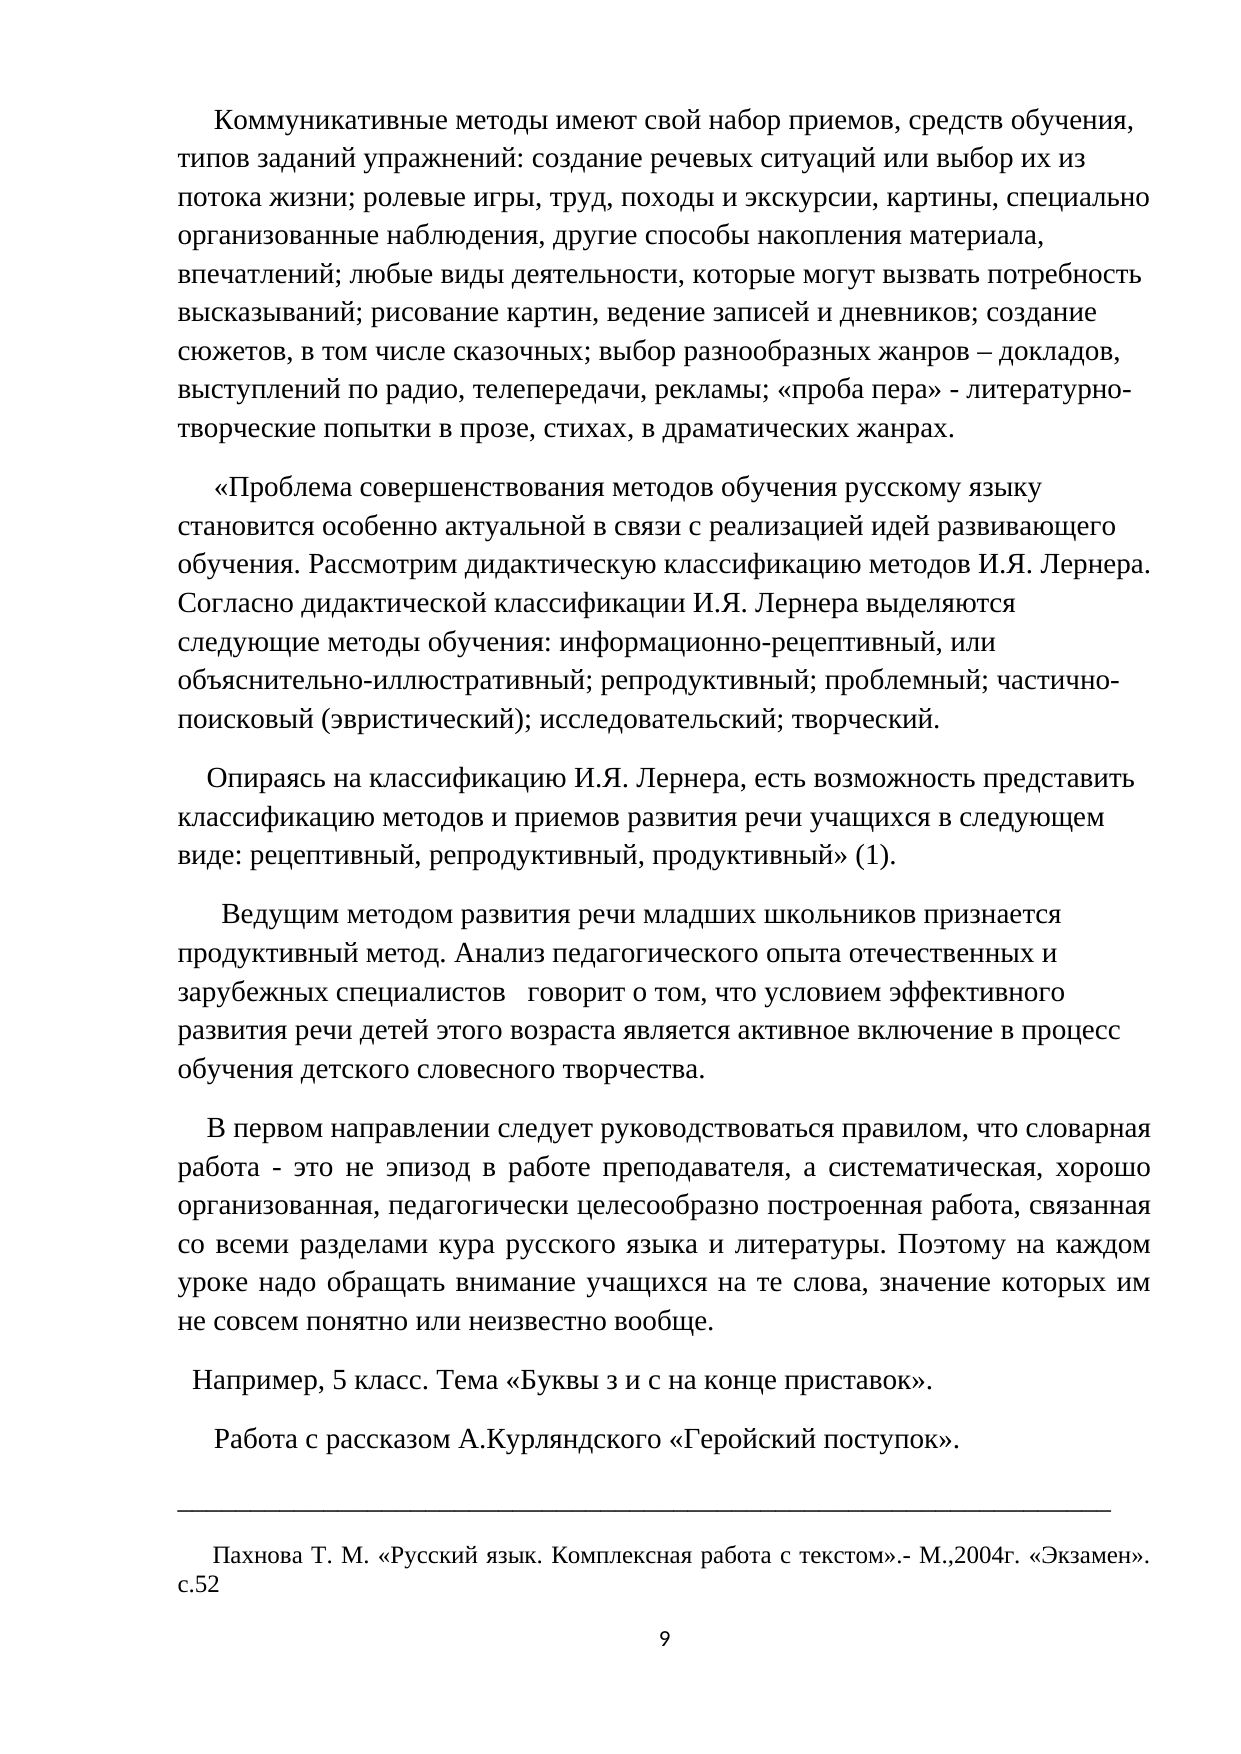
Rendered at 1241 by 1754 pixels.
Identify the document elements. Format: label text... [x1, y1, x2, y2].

text ________________________________________________________________ [177, 1481, 1152, 1514]
text Пахнова Т. М. «Русский язык. Комплексная работа с текстом».- М.,2004г. «Экзамен». с.52 [177, 1540, 1152, 1598]
text Коммуникативные методы имеют свой набор приемов, средств обучения, типов заданий упражнений: создание речевых ситуаций или выбор их из потока жизни; ролевые игры, труд, походы и экскурсии, картины, специально организованные наблюдения, другие способы накопления материала, впечатлений; любые виды деятельности, которые могут вызвать потребность высказываний; рисование картин, ведение записей и дневников; создание сюжетов, в том числе сказочных; выбор разнообразных жанров – докладов, выступлений по радио, телепередачи, рекламы; «проба пера» - литературно-творческие попытки в прозе, стихах, в драматических жанрах. [177, 102, 1152, 444]
text Работа с рассказом А.Курляндского «Геройский поступок». [177, 1422, 1152, 1455]
text Ведущим методом развития речи младших школьников признается продуктивный метод. Анализ педагогического опыта отечественных и зарубежных специалистов говорит о том, что условием эффективного развития речи детей этого возраста является активное включение в процесс обучения детского словесного творчества. [177, 897, 1152, 1084]
text «Проблема совершенствования методов обучения русскому языку становится особенно актуальной в связи с реализацией идей развивающего обучения. Рассмотрим дидактическую классификацию методов И.Я. Лернера. Согласно дидактической классификации И.Я. Лернера выделяются следующие методы обучения: информационно-рецептивный, или объяснительно-иллюстративный; репродуктивный; проблемный; частично-поисковый (эвристический); исследовательский; творческий. [177, 469, 1152, 734]
text Опираясь на классификацию И.Я. Лернера, есть возможность представить классификацию методов и приемов развития речи учащихся в следующем виде: рецептивный, репродуктивный, продуктивный» (1). [177, 760, 1152, 871]
text В первом направлении следует руководствоваться правилом, что словарная работа - это не эпизод в работе преподавателя, а систематическая, хорошо организованная, педагогически целесообразно построенная работа, связанная со всеми разделами кура русского языка и литературы. Поэтому на каждом уроке надо обращать внимание учащихся на те слова, значение которых им не совсем понятно или неизвестно вообще. [177, 1110, 1152, 1336]
text Например, 5 класс. Тема «Буквы з и с на конце приставок». [177, 1362, 1152, 1396]
